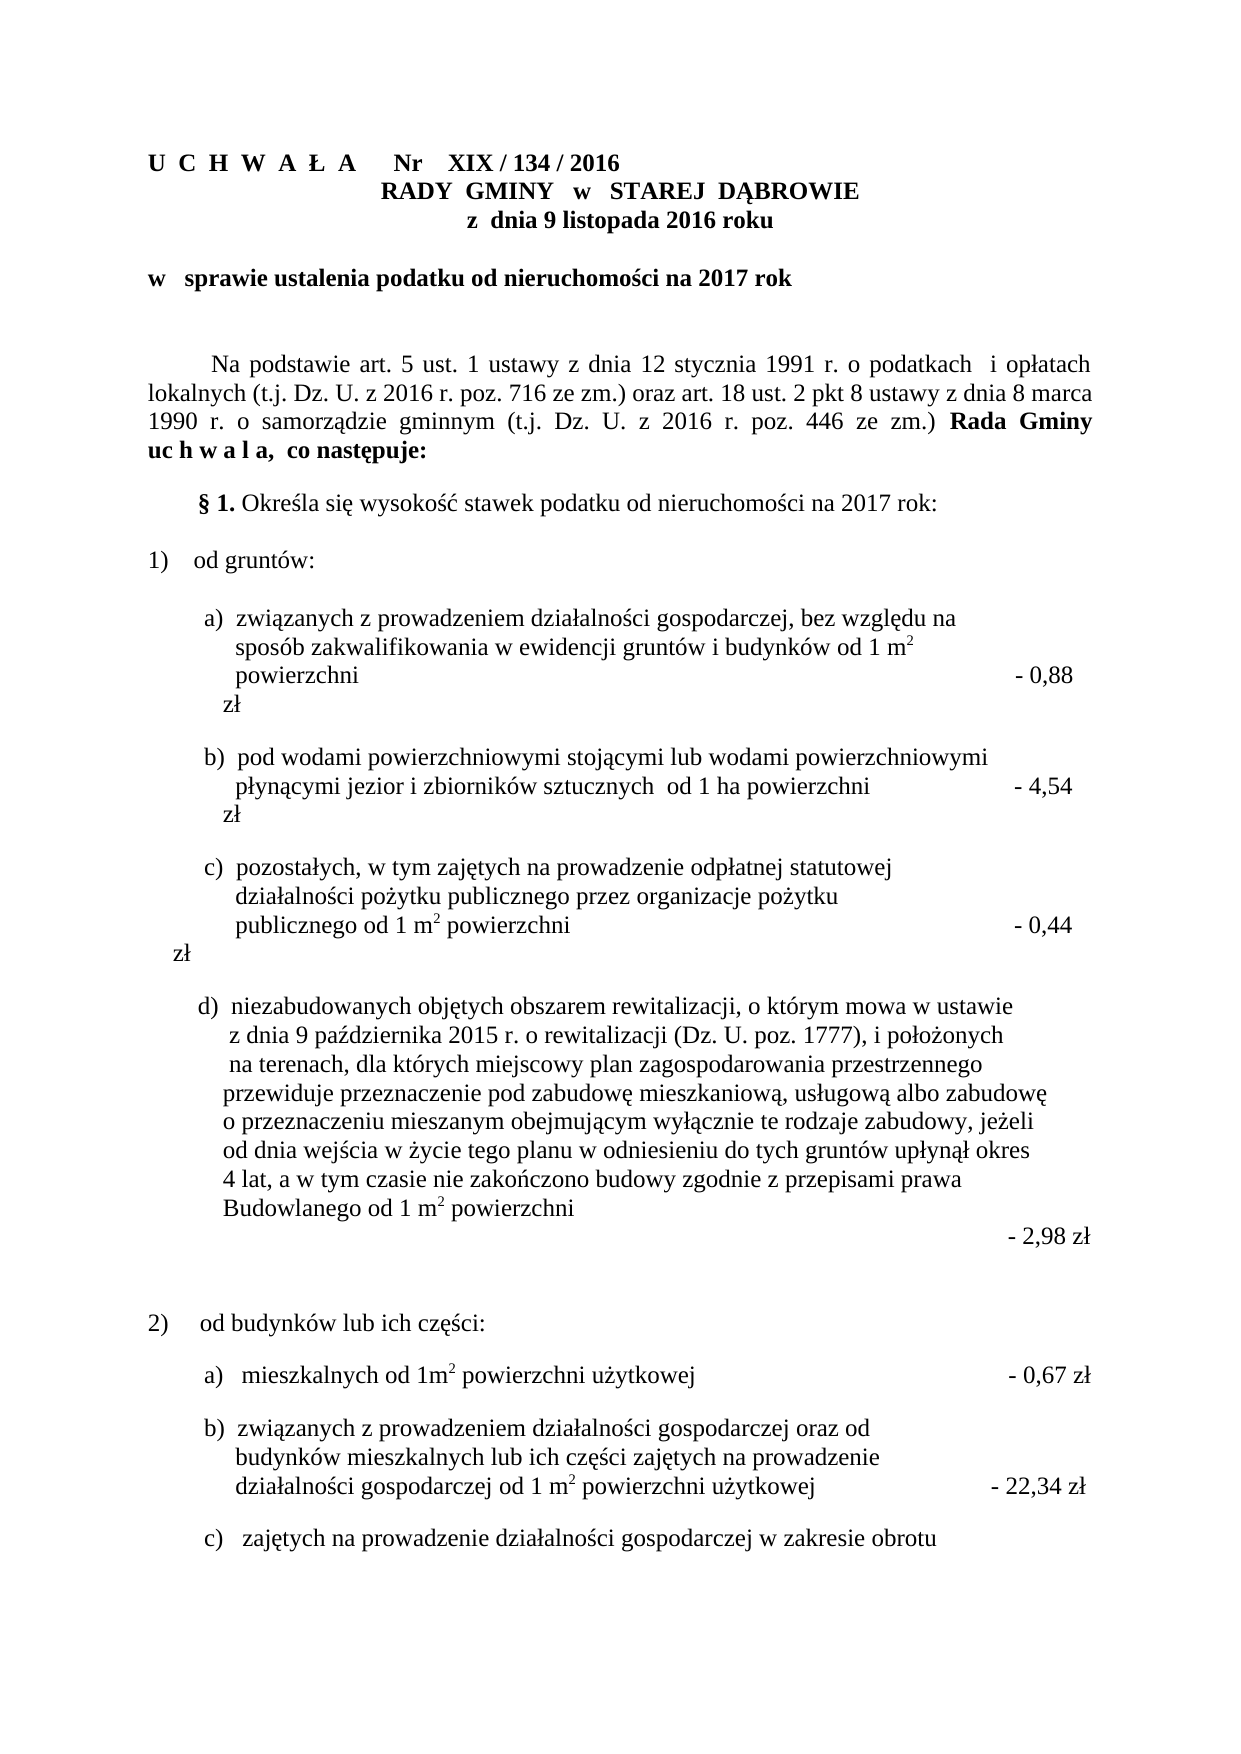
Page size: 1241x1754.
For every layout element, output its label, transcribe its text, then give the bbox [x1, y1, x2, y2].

text 2) od budynków lub ich części: [148, 1308, 1093, 1336]
text c) pozostałych, w tym zajętych na prowadzenie odpłatnej statutowej [173, 852, 1093, 881]
text od dnia wejścia w życie tego planu w odniesieniu do tych gruntów upłynął okres [185, 1135, 1093, 1164]
text d) niezabudowanych objętych obszarem rewitalizacji, o którym mowa w ustawie [148, 991, 1093, 1020]
text Budowlanego od 1 m2 powierzchni - 2,98 zł [185, 1193, 1093, 1250]
text U C H W A Ł A Nr XIX / 134 / 2016 [148, 148, 1093, 176]
text o przeznaczeniu mieszanym obejmującym wyłącznie te rodzaje zabudowy, jeżeli [185, 1106, 1093, 1135]
text RADY GMINY w STAREJ DĄBROWIE [148, 176, 1093, 205]
text budynków mieszkalnych lub ich części zajętych na prowadzenie [148, 1442, 1093, 1471]
text 4 lat, a w tym czasie nie zakończono budowy zgodnie z przepisami prawa [185, 1164, 1093, 1193]
text przewiduje przeznaczenie pod zabudowę mieszkaniową, usługową albo zabudowę [185, 1078, 1093, 1106]
text 1) od gruntów: [148, 545, 1093, 574]
text powierzchni - 0,88 zł [223, 660, 1093, 718]
list mieszkalnych od 1m2 powierzchni użytkowej - 0,67 zł [204, 1360, 1093, 1389]
text działalności pożytku publicznego przez organizacje pożytku [173, 881, 1093, 910]
text a) związanych z prowadzeniem działalności gospodarczej, bez względu na [185, 603, 1093, 632]
text z dnia 9 listopada 2016 roku [148, 205, 1093, 234]
text publicznego od 1 m2 powierzchni - 0,44 zł [173, 910, 1093, 967]
text b) związanych z prowadzeniem działalności gospodarczej oraz od [148, 1413, 1093, 1442]
text b) pod wodami powierzchniowymi stojącymi lub wodami powierzchniowymi [185, 742, 1093, 771]
text płynącymi jezior i zbiorników sztucznych od 1 ha powierzchni - 4,54 zł [223, 771, 1093, 828]
text działalności gospodarczej od 1 m2 powierzchni użytkowej - 22,34 zł [223, 1471, 1093, 1499]
text z dnia 9 października 2015 r. o rewitalizacji (Dz. U. poz. 1777), i położonych [173, 1020, 1093, 1049]
text Na podstawie art. 5 ust. 1 ustawy z dnia 12 stycznia 1991 r. o podatkach i opłatach lokalnych (t.j. Dz. U. z 2016 r. poz. 716 ze zm.) oraz art. 18 ust. 2 pkt 8 ustawy z dnia 8 marca 1990 r. o samorządzie gminnym (t.j. Dz. U. z 2016 r. poz. 446 ze zm.) Rada Gminy uc h w a l a, co następuje: [148, 349, 1093, 464]
text w sprawie ustalenia podatku od nieruchomości na 2017 rok [148, 263, 1093, 291]
text na terenach, dla których miejscowy plan zagospodarowania przestrzennego [173, 1049, 1093, 1078]
text § 1. Określa się wysokość stawek podatku od nieruchomości na 2017 rok: [148, 488, 1093, 517]
text sposób zakwalifikowania w ewidencji gruntów i budynków od 1 m2 [223, 632, 1093, 660]
text c) zajętych na prowadzenie działalności gospodarczej w zakresie obrotu [173, 1523, 1093, 1552]
